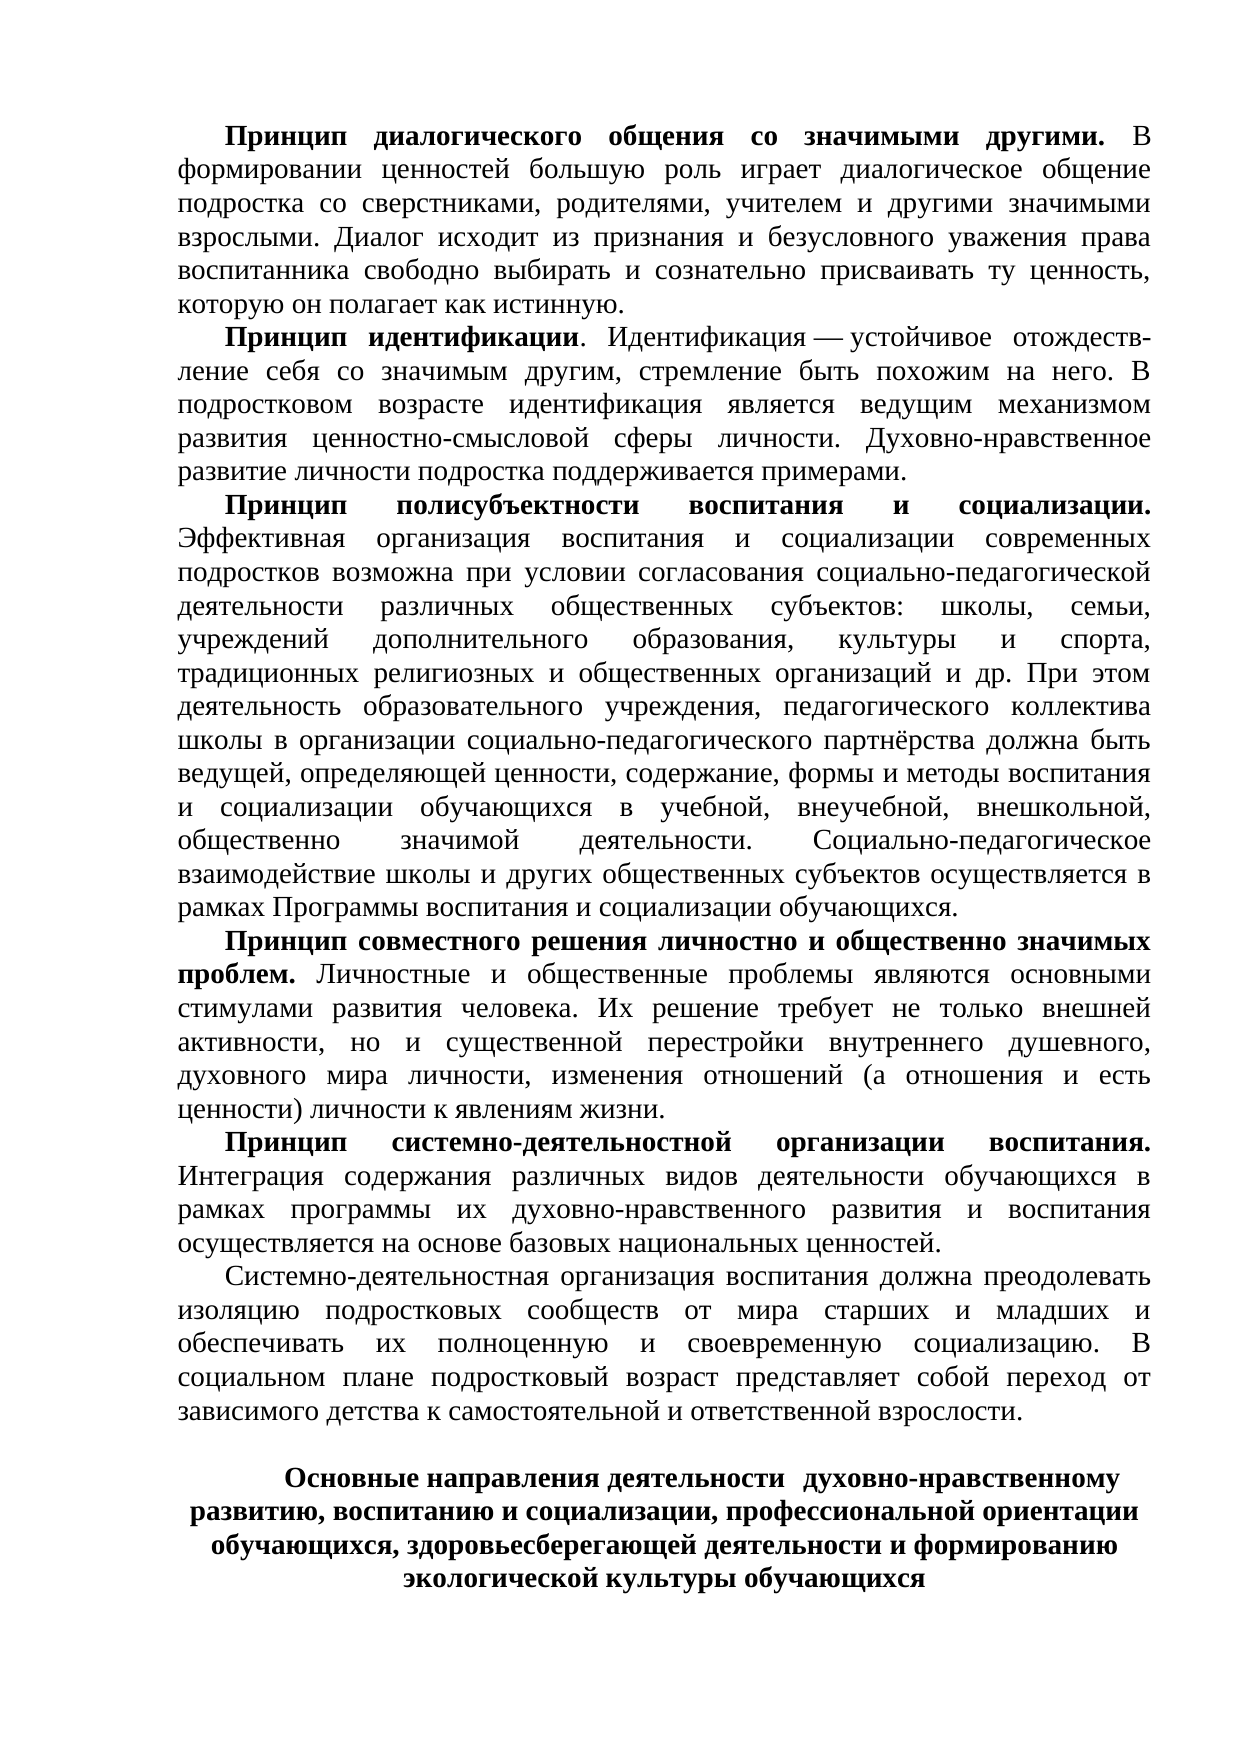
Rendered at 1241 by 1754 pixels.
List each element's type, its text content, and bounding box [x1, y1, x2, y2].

text Принцип полисубъектности воспитания и социализации. Эффективная организация воспитания и социализации современных подростков возможна при условии согласования социально-педагогической деятельности различных общественных субъектов: школы, семьи, учреждений дополнительного образования, культуры и спорта, традиционных религиозных и общественных организаций и др. При этом деятельность образовательного учреждения, педагогического коллектива школы в организации социально-педагогического партнёрства должна быть ведущей, определяющей ценности, содержание, формы и методы воспитания и социализации обучающихся в учебной, внеучебной, внешкольной, общественно значимой деятельности. Социально-педагогическое взаимодействие школы и других общественных субъектов осуществляется в рамках Программы воспитания и социализации обучающихся. [177, 487, 1152, 923]
text Принцип идентификации. Идентификация — устойчивое отождеств-ление себя со значимым другим, стремление быть похожим на него. В подростковом возрасте идентификация является ведущим механизмом развития ценностно-смысловой сферы личности. Духовно-нравственное развитие личности подростка поддерживается примерами. [177, 319, 1152, 487]
text Принцип совместного решения личностно и общественно значимых проблем. Личностные и общественные проблемы являются основными стимулами развития человека. Их решение требует не только внешней активности, но и существенной перестройки внутреннего душевного, духовного мира личности, изменения отношений (а отношения и есть ценности) личности к явлениям жизни. [177, 923, 1152, 1124]
text Системно-деятельностная организация воспитания должна преодолевать изоляцию подростковых сообществ от мира старших и младших и обеспечивать их полноценную и своевременную социализацию. В социальном плане подростковый возраст представляет собой переход от зависимого детства к самостоятельной и ответственной взрослости. [177, 1258, 1152, 1426]
text Принцип системно-деятельностной организации воспитания. Интеграция содержания различных видов деятельности обучающихся в рамках программы их духовно-нравственного развития и воспитания осуществляется на основе базовых национальных ценностей. [177, 1124, 1152, 1258]
text Принцип диалогического общения со значимыми другими. В формировании ценностей большую роль играет диалогическое общение подростка со сверстниками, родителями, учителем и другими значимыми взрослыми. Диалог исходит из признания и безусловного уважения права воспитанника свободно выбирать и сознательно присваивать ту ценность, которую он полагает как истинную. [177, 118, 1152, 319]
text Основные направления деятельности духовно-нравственному развитию, воспитанию и социализации, профессиональной ориентации обучающихся, здоровьесберегающей деятельности и формированию экологической культуры обучающихся [177, 1460, 1152, 1594]
